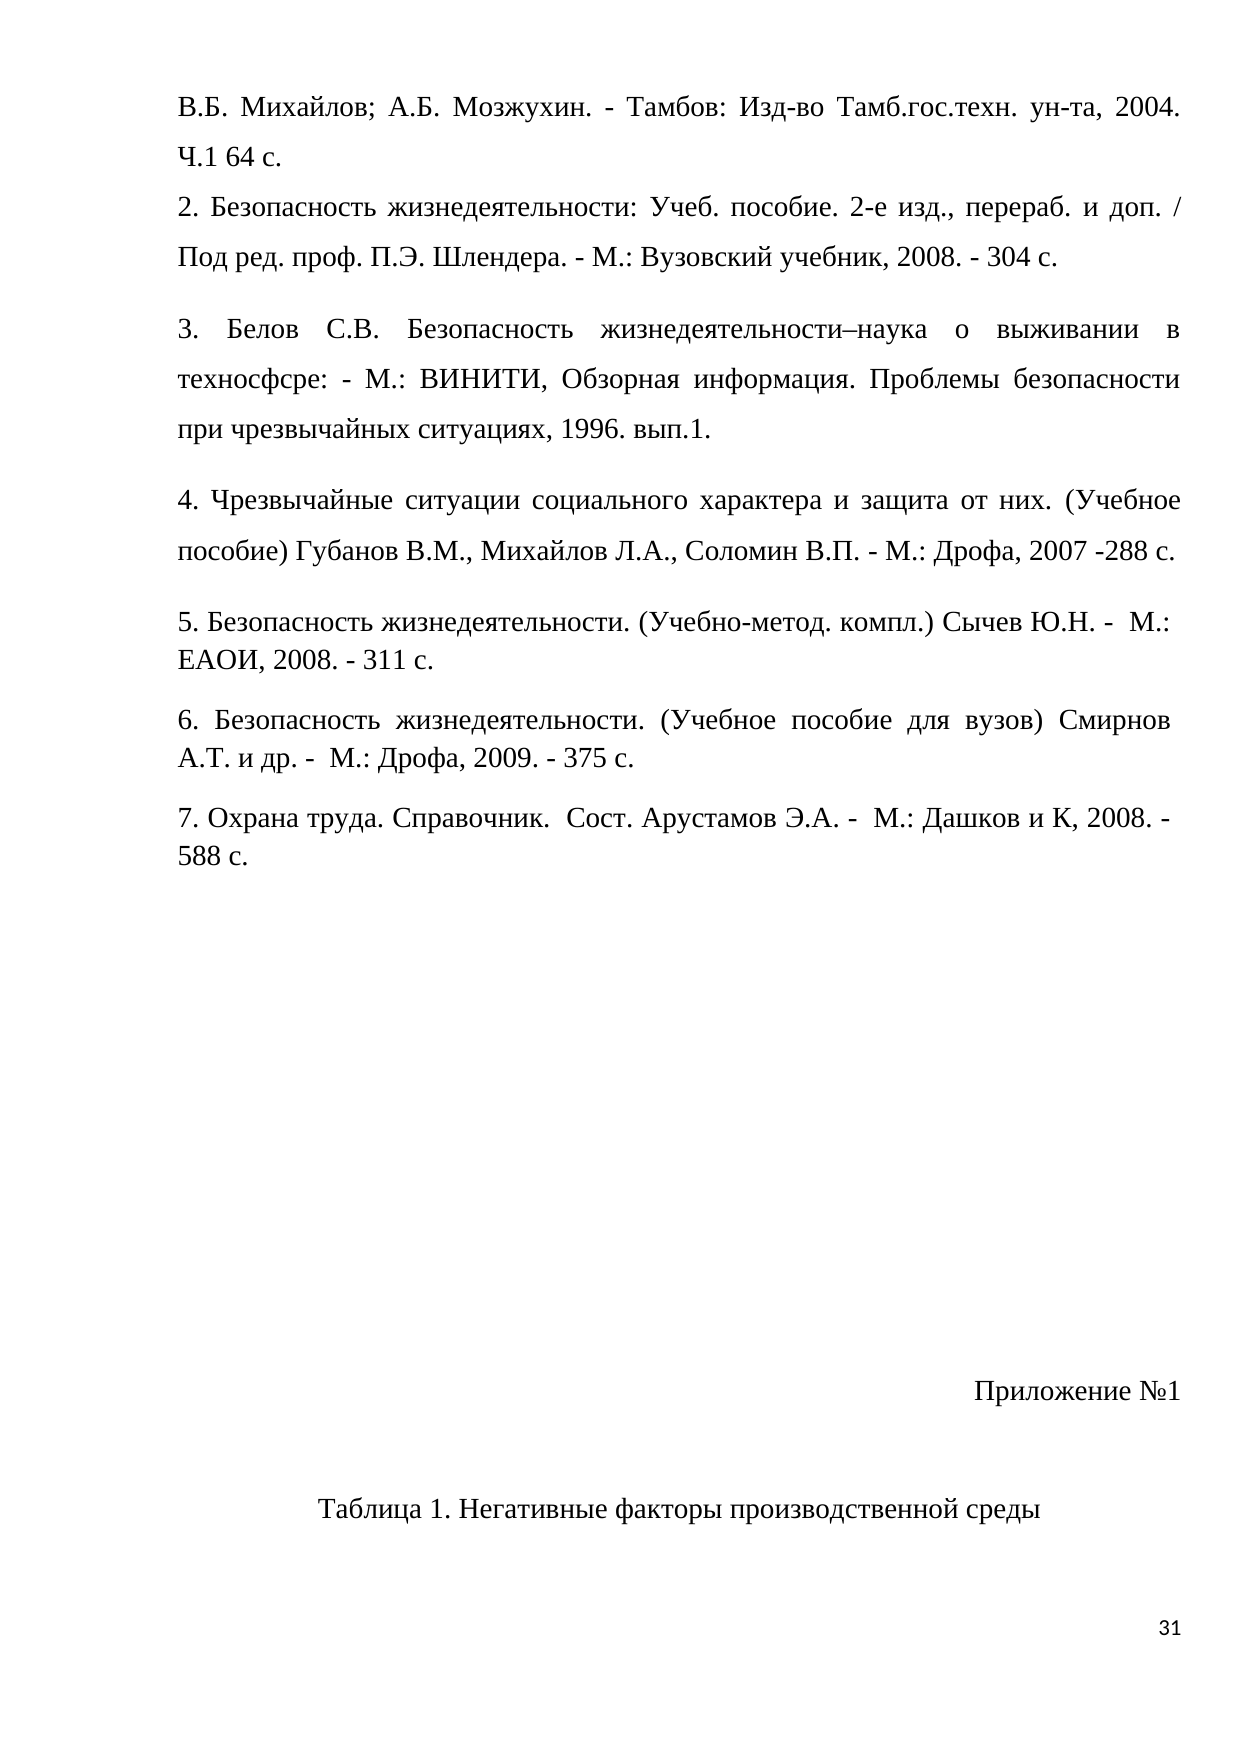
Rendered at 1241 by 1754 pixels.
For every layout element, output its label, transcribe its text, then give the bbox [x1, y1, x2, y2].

text 2. Безопасность жизнедеятельности: Учеб. пособие. 2-е изд., перераб. и доп. / Под ред. проф. П.Э. Шлендера. - М.: Вузовский учебник, 2008. - 304 с. [177, 189, 1181, 273]
text 5. Безопасность жизнедеятельности. (Учебно-метод. компл.) Сычев Ю.Н. - М.: ЕАОИ, 2008. - 311 с. [177, 604, 1171, 676]
text 4. Чрезвычайные ситуации социального характера и защита от них. (Учебное пособие) Губанов В.М., Михайлов Л.А., Соломин В.П. - М.: Дрофа, 2007 -288 с. [177, 482, 1181, 566]
text Приложение №1 [148, 1373, 1181, 1406]
text 6. Безопасность жизнедеятельности. (Учебное пособие для вузов) Смирнов А.Т. и др. - М.: Дрофа, 2009. - 375 с. [177, 702, 1171, 774]
text 3. Белов С.В. Безопасность жизнедеятельности–наука о выживании в техносфсре: - М.: ВИНИТИ, Обзорная информация. Проблемы безопасности при чрезвычайных ситуациях, 1996. вып.1. [177, 311, 1181, 445]
text 7. Охрана труда. Справочник. Сост. Арустамов Э.А. - М.: Дашков и К, 2008. - 588 с. [177, 800, 1171, 872]
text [177, 89, 1181, 172]
text Таблица 1. Негативные факторы производственной среды [148, 1491, 1181, 1525]
